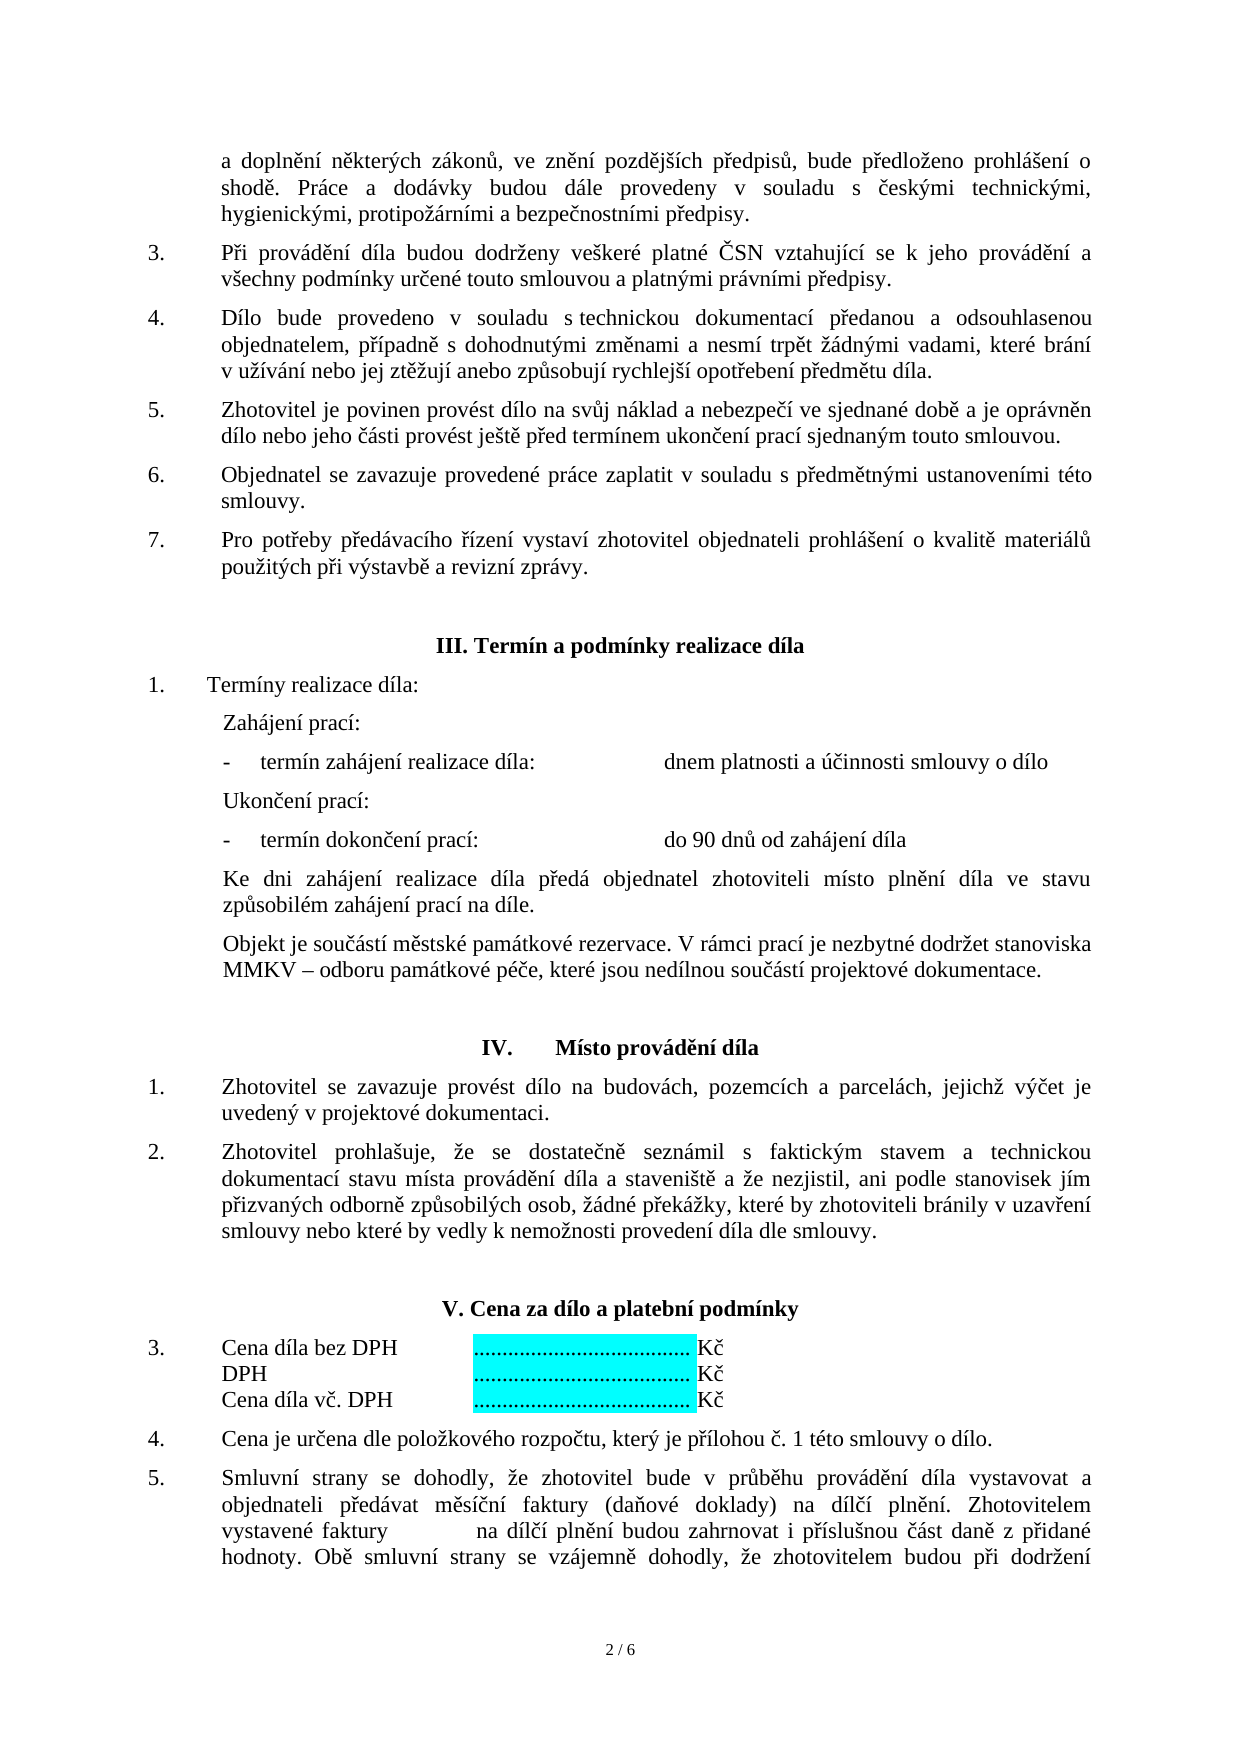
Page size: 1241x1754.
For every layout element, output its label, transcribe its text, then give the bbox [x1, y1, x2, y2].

list termín dokončení prací: do 90 dnů od zahájení díla [223, 826, 1093, 852]
text V. Cena za dílo a platební podmínky [148, 1295, 1093, 1321]
text Zahájení prací: [223, 709, 1093, 736]
text 5. Zhotovitel je povinen provést dílo na svůj náklad a nebezpečí ve sjednané době a je oprávněn dílo nebo jeho části provést ještě před termínem ukončení prací sjednaným touto smlouvou. [148, 396, 1093, 449]
list Zhotovitel se zavazuje provést dílo na budovách, pozemcích a parcelách, jejichž výčet je uvedený v projektové dokumentaci. [148, 1073, 1093, 1126]
text DPH ...................................... Kč [697, 1360, 1093, 1387]
list Cena díla bez DPH ...................................... Kč [148, 1334, 473, 1360]
text III. Termín a podmínky realizace díla [148, 632, 1093, 658]
text 4. Dílo bude provedeno v souladu s technickou dokumentací předanou a odsouhlasenou objednatelem, případně s dohodnutými změnami a nesmí trpět žádnými vadami, které brání v užívání nebo jej ztěžují anebo způsobují rychlejší opotřebení předmětu díla. [148, 304, 1093, 383]
text 3. Při provádění díla budou dodrženy veškeré platné ČSN vztahující se k jeho provádění a všechny podmínky určené touto smlouvou a platnými právními předpisy. [148, 239, 1093, 292]
list Cena díla bez DPH ...................................... Kč [697, 1334, 1093, 1360]
text Objekt je součástí městské památkové rezervace. V rámci prací je nezbytné dodržet stanoviska MMKV – odboru památkové péče, které jsou nedílnou součástí projektové dokumentace. [223, 930, 1093, 983]
list termín zahájení realizace díla: dnem platnosti a účinnosti smlouvy o dílo [223, 748, 1093, 775]
text Cena díla vč. DPH ...................................... Kč [697, 1387, 1093, 1413]
text Ke dni zahájení realizace díla předá objednatel zhotoviteli místo plnění díla ve stavu způsobilém zahájení prací na díle. [223, 865, 1093, 918]
text DPH ...................................... Kč [221, 1360, 473, 1387]
text Ukončení prací: [223, 787, 1093, 813]
text IV. Místo provádění díla [148, 1034, 1093, 1061]
text 6. Objednatel se zavazuje provedené práce zaplatit v souladu s předmětnými ustanoveními této smlouvy. [148, 461, 1093, 514]
text Cena díla vč. DPH ...................................... Kč [221, 1387, 473, 1413]
list Cena je určena dle položkového rozpočtu, který je přílohou č. 1 této smlouvy o dílo. [148, 1425, 1093, 1452]
list Zhotovitel prohlašuje, že se dostatečně seznámil s faktickým stavem a technickou dokumentací stavu místa provádění díla a staveniště a že nezjistil, ani podle stanovisek jím přizvaných odborně způsobilých osob, žádné překážky, které by zhotoviteli bránily v uzavření smlouvy nebo které by vedly k nemožnosti provedení díla dle smlouvy. [148, 1138, 1093, 1244]
text 7. Pro potřeby předávacího řízení vystaví zhotovitel objednateli prohlášení o kvalitě materiálů použitých při výstavbě a revizní zprávy. [148, 526, 1093, 579]
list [148, 1464, 1093, 1570]
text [148, 148, 1093, 227]
list Termíny realizace díla: [148, 671, 1093, 697]
